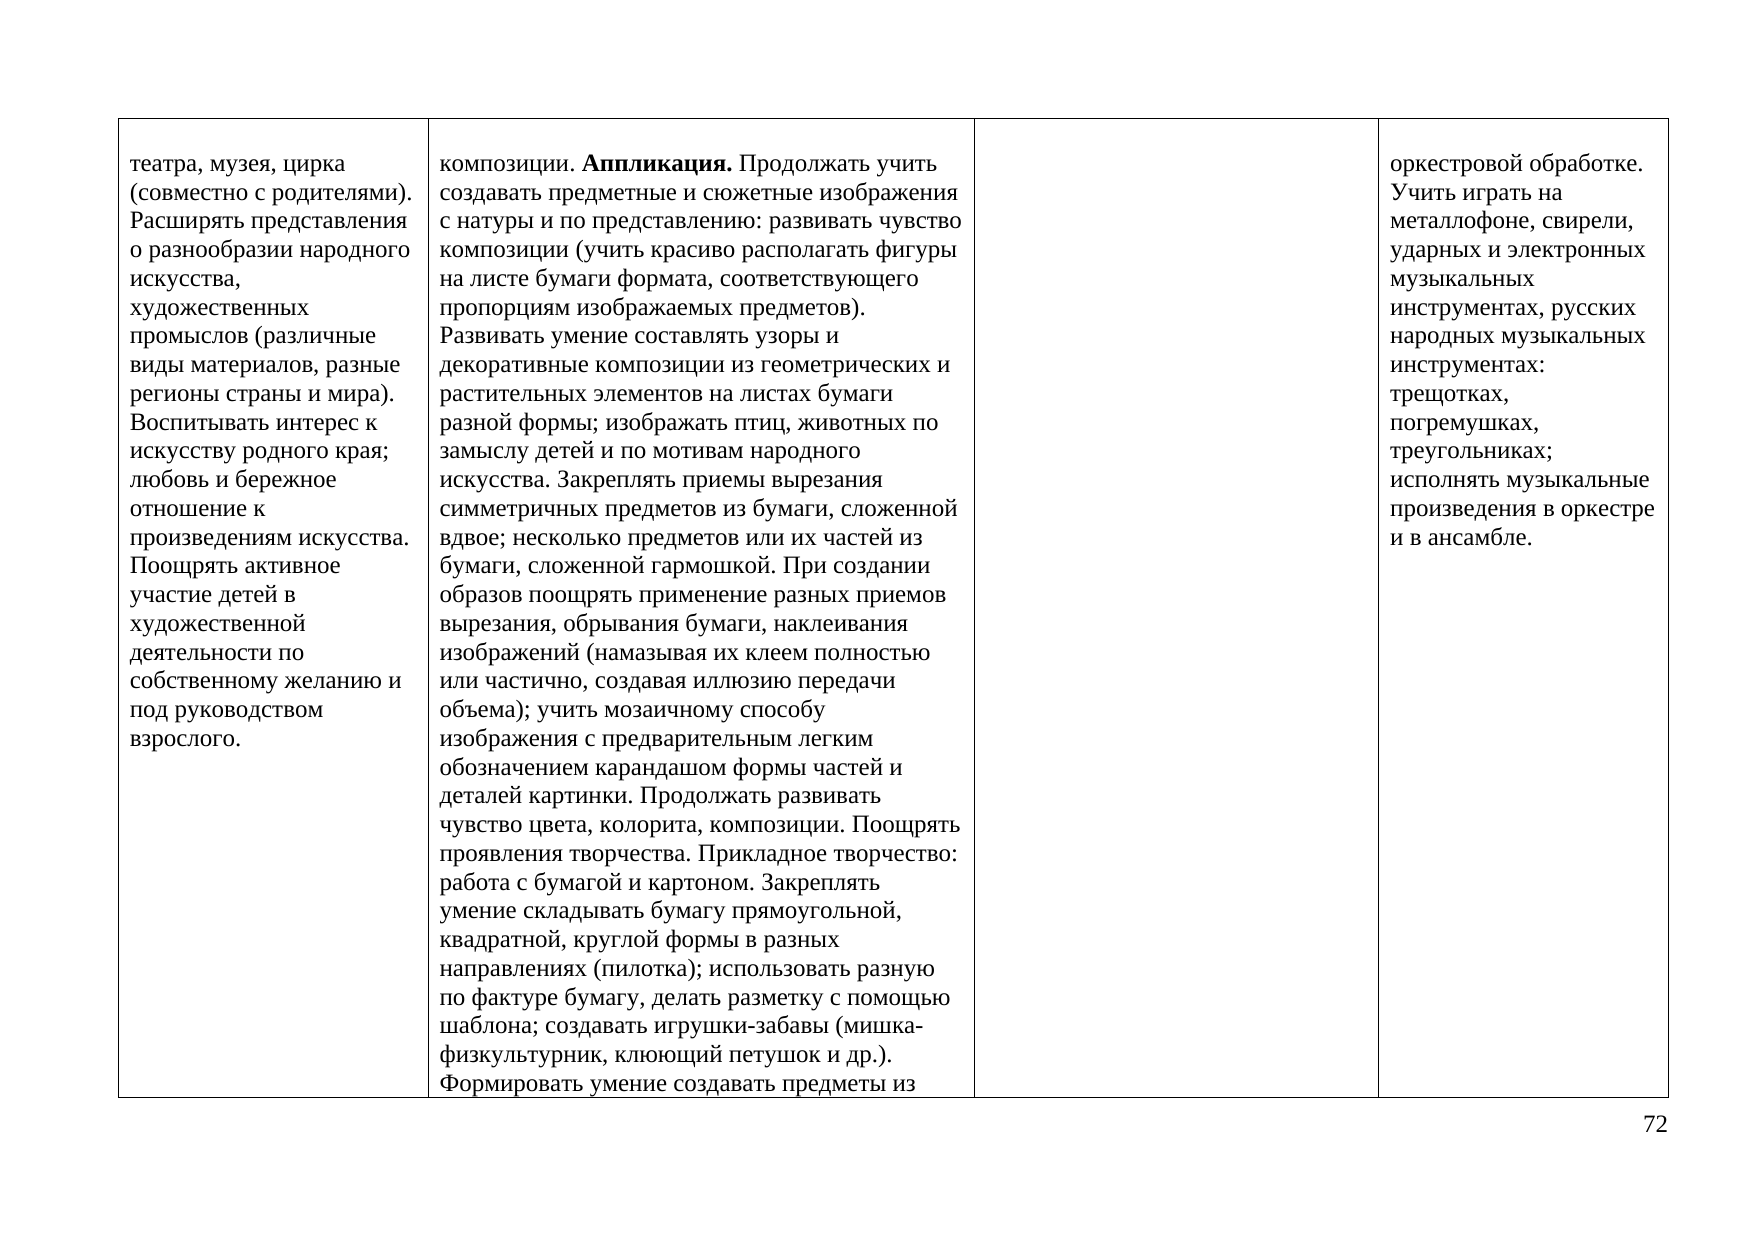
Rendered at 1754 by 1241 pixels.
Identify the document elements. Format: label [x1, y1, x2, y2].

table_cell [429, 119, 974, 1097]
table_cell [119, 119, 428, 1097]
table_cell [975, 119, 1378, 1097]
table_cell [1379, 119, 1668, 1097]
